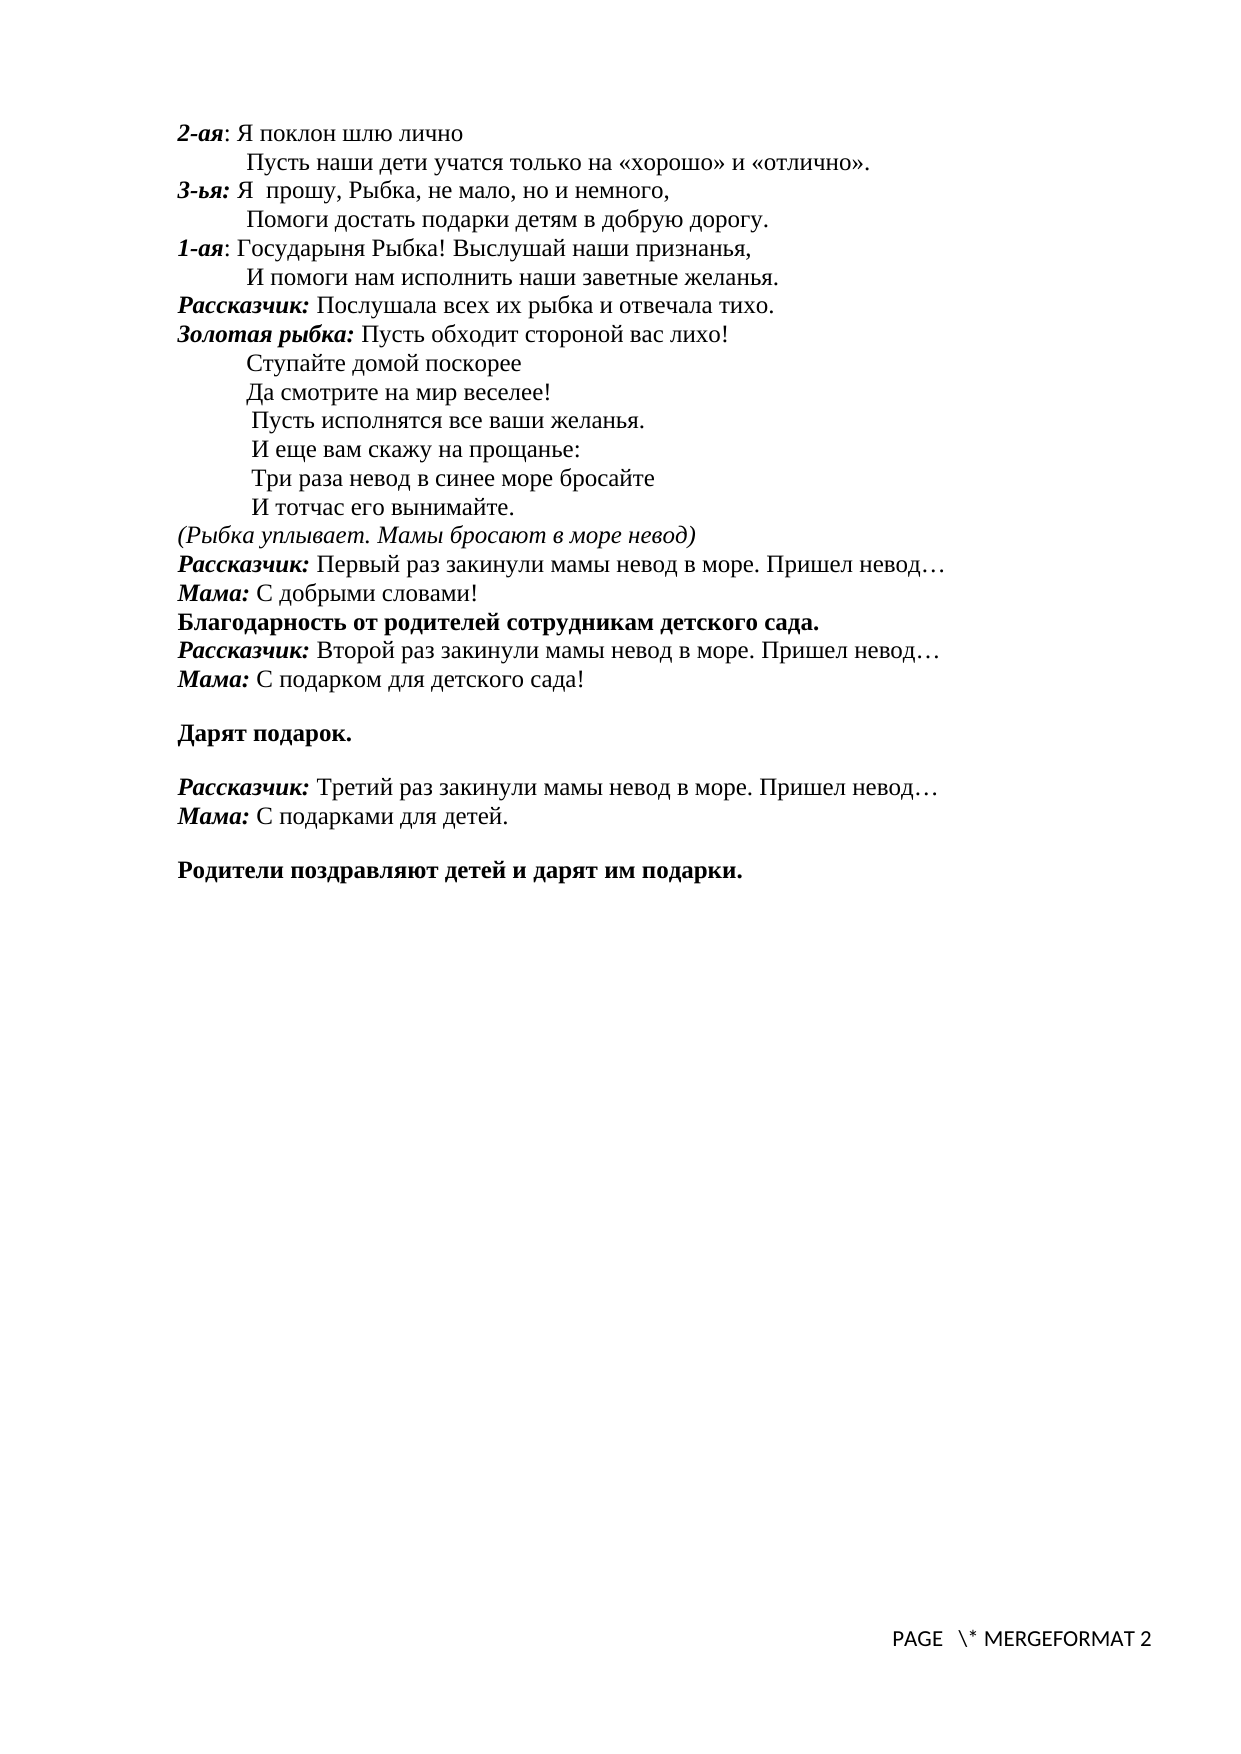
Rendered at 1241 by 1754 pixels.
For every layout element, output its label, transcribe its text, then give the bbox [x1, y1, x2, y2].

text Рассказчик: Второй раз закинули мамы невод в море. Пришел невод… [177, 636, 1152, 664]
text Три раза невод в синее море бросайте [177, 463, 1152, 492]
text 3-ья: Я прошу, Рыбка, не мало, но и немного, Помоги достать подарки детям в добрую дорогу. [177, 176, 1152, 233]
text (Рыбка уплывает. Мамы бросают в море невод) [177, 521, 1152, 549]
text 2-ая: Я поклон шлю лично Пусть наши дети учатся только на «хорошо» и «отлично». [177, 118, 1152, 176]
text Дарят подарок. [177, 718, 1152, 747]
text Рассказчик: Послушала всех их рыбка и отвечала тихо. [177, 291, 1152, 319]
text Золотая рыбка: Пусть обходит стороной вас лихо! [177, 319, 1152, 348]
text Рассказчик: Третий раз закинули мамы невод в море. Пришел невод… [177, 772, 1152, 801]
text И еще вам скажу на прощанье: [177, 434, 1152, 463]
text Благодарность от родителей сотрудникам детского сада. [177, 607, 1152, 636]
text Ступайте домой поскорее [177, 348, 1152, 377]
text Родители поздравляют детей и дарят им подарки. [177, 855, 1152, 883]
text Да смотрите на мир веселее! [177, 377, 1152, 406]
text Рассказчик: Первый раз закинули мамы невод в море. Пришел невод… [177, 549, 1152, 578]
text Мама: С подарком для детского сада! [177, 664, 1152, 693]
text Мама: С подарками для детей. [177, 801, 1152, 829]
text 1-ая: Государыня Рыбка! Выслушай наши признанья, И помоги нам исполнить наши заветные желанья. [177, 233, 1152, 291]
text И тотчас его вынимайте. [177, 492, 1152, 521]
text Мама: С добрыми словами! [177, 578, 1152, 607]
text Пусть исполнятся все ваши желанья. [177, 406, 1152, 434]
